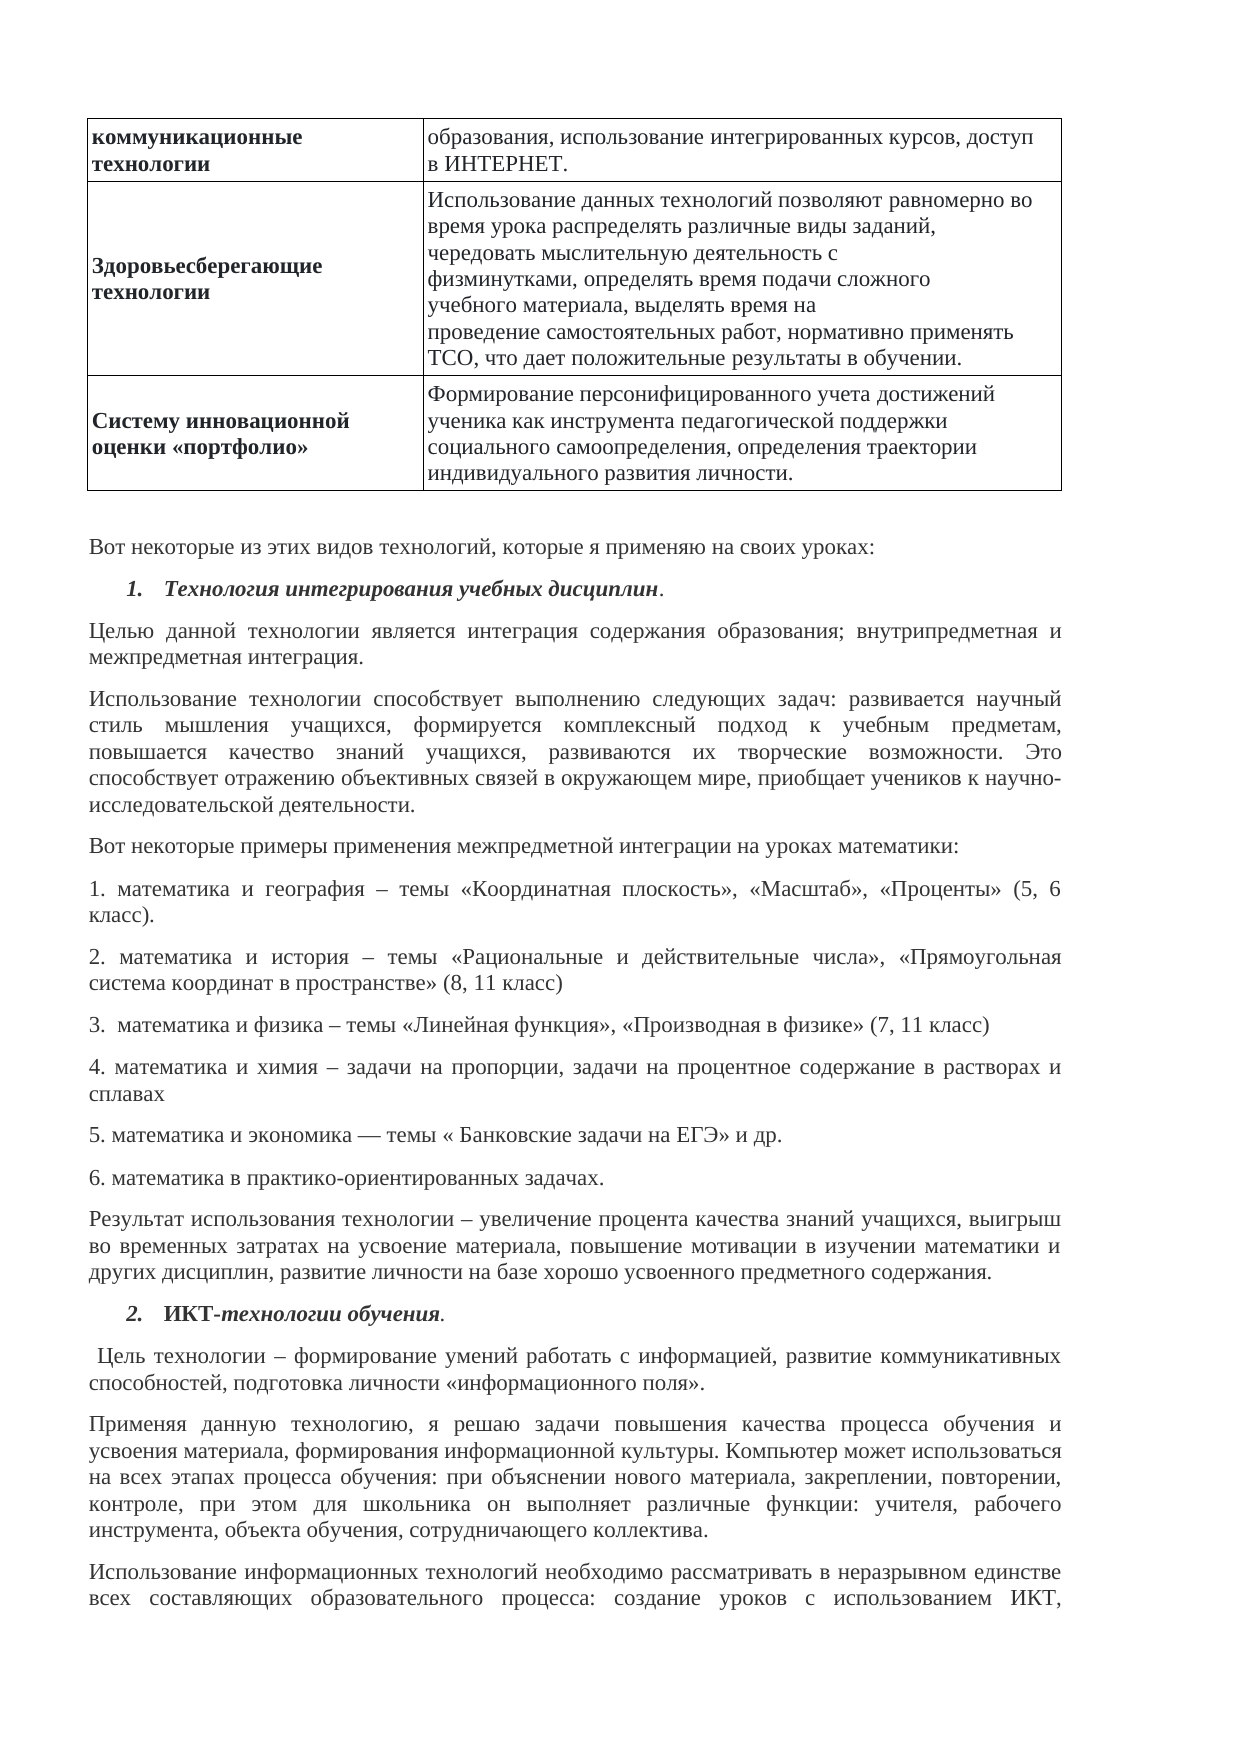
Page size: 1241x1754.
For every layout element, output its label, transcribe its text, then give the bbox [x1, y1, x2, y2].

text Вот некоторые из этих видов технологий, которые я применяю на своих уроках: [88, 533, 1063, 559]
text Цель технологии – формирование умений работать с информацией, развитие коммуникативных способностей, подготовка личности «информационного поля». [88, 1342, 1063, 1395]
table_cell Здоровьесберегающие технологии [88, 182, 423, 375]
text Применяя данную технологию, я решаю задачи повышения качества процесса обучения и усвоения материала, формирования информационной культуры. Компьютер может использоваться на всех этапах процесса обучения: при объяснении нового материала, закреплении, повторении, контроле, при этом для школьника он выполняет различные функции: учителя, рабочего инструмента, объекта обучения, сотрудничающего коллектива. [88, 1411, 1063, 1542]
text 4. математика и химия – задачи на пропорции, задачи на процентное содержание в растворах и сплавах [88, 1053, 1063, 1106]
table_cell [424, 119, 1061, 181]
text 5. математика и экономика — темы « Банковские задачи на ЕГЭ» и др. [88, 1122, 1063, 1148]
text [88, 1558, 1063, 1611]
list Технология интегрирования учебных дисциплин. [126, 575, 1063, 601]
text 2. математика и история – темы «Рациональные и действительные числа», «Прямоугольная система координат в пространстве» (8, 11 класс) [88, 943, 1063, 996]
text Использование технологии способствует выполнению следующих задач: развивается научный стиль мышления учащихся, формируется комплексный подход к учебным предметам, повышается качество знаний учащихся, развиваются их творческие возможности. Это способствует отражению объективных связей в окружающем мире, приобщает учеников к научно-исследовательской деятельности. [88, 685, 1063, 817]
text Целью данной технологии является интеграция содержания образования; внутрипредметная и межпредметная интеграция. [88, 617, 1063, 669]
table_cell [88, 119, 423, 181]
text 1. математика и география – темы «Координатная плоскость», «Масштаб», «Проценты» (5, 6 класс). [88, 874, 1063, 927]
text Результат использования технологии – увеличение процента качества знаний учащихся, выигрыш во временных затратах на усвоение материала, повышение мотивации в изучении математики и других дисциплин, развитие личности на базе хорошо усвоенного предметного содержания. [88, 1206, 1063, 1284]
text 3. математика и физика – темы «Линейная функция», «Производная в физике» (7, 11 класс) [88, 1011, 1063, 1038]
table_cell Формирование персонифицированного учета достижений ученика как инструмента педагогической поддержки социального самоопределения, определения траектории индивидуального развития личности. [424, 376, 1061, 490]
text Вот некоторые примеры применения межпредметной интеграции на уроках математики: [88, 833, 1063, 859]
text 6. математика в практико-ориентированных задачах. [88, 1163, 1063, 1190]
table_cell Использование данных технологий позволяют равномерно во время урока распределять различные виды заданий, чередовать мыслительную деятельность с физминутками, определять время подачи сложного учебного материала, выделять время на проведение самостоятельных работ, нормативно применять ТСО, что дает положительные результаты в обучении. [424, 182, 1061, 375]
list ИКТ-технологии обучения. [126, 1300, 1063, 1327]
table_cell Систему инновационной оценки «портфолио» [88, 376, 423, 490]
